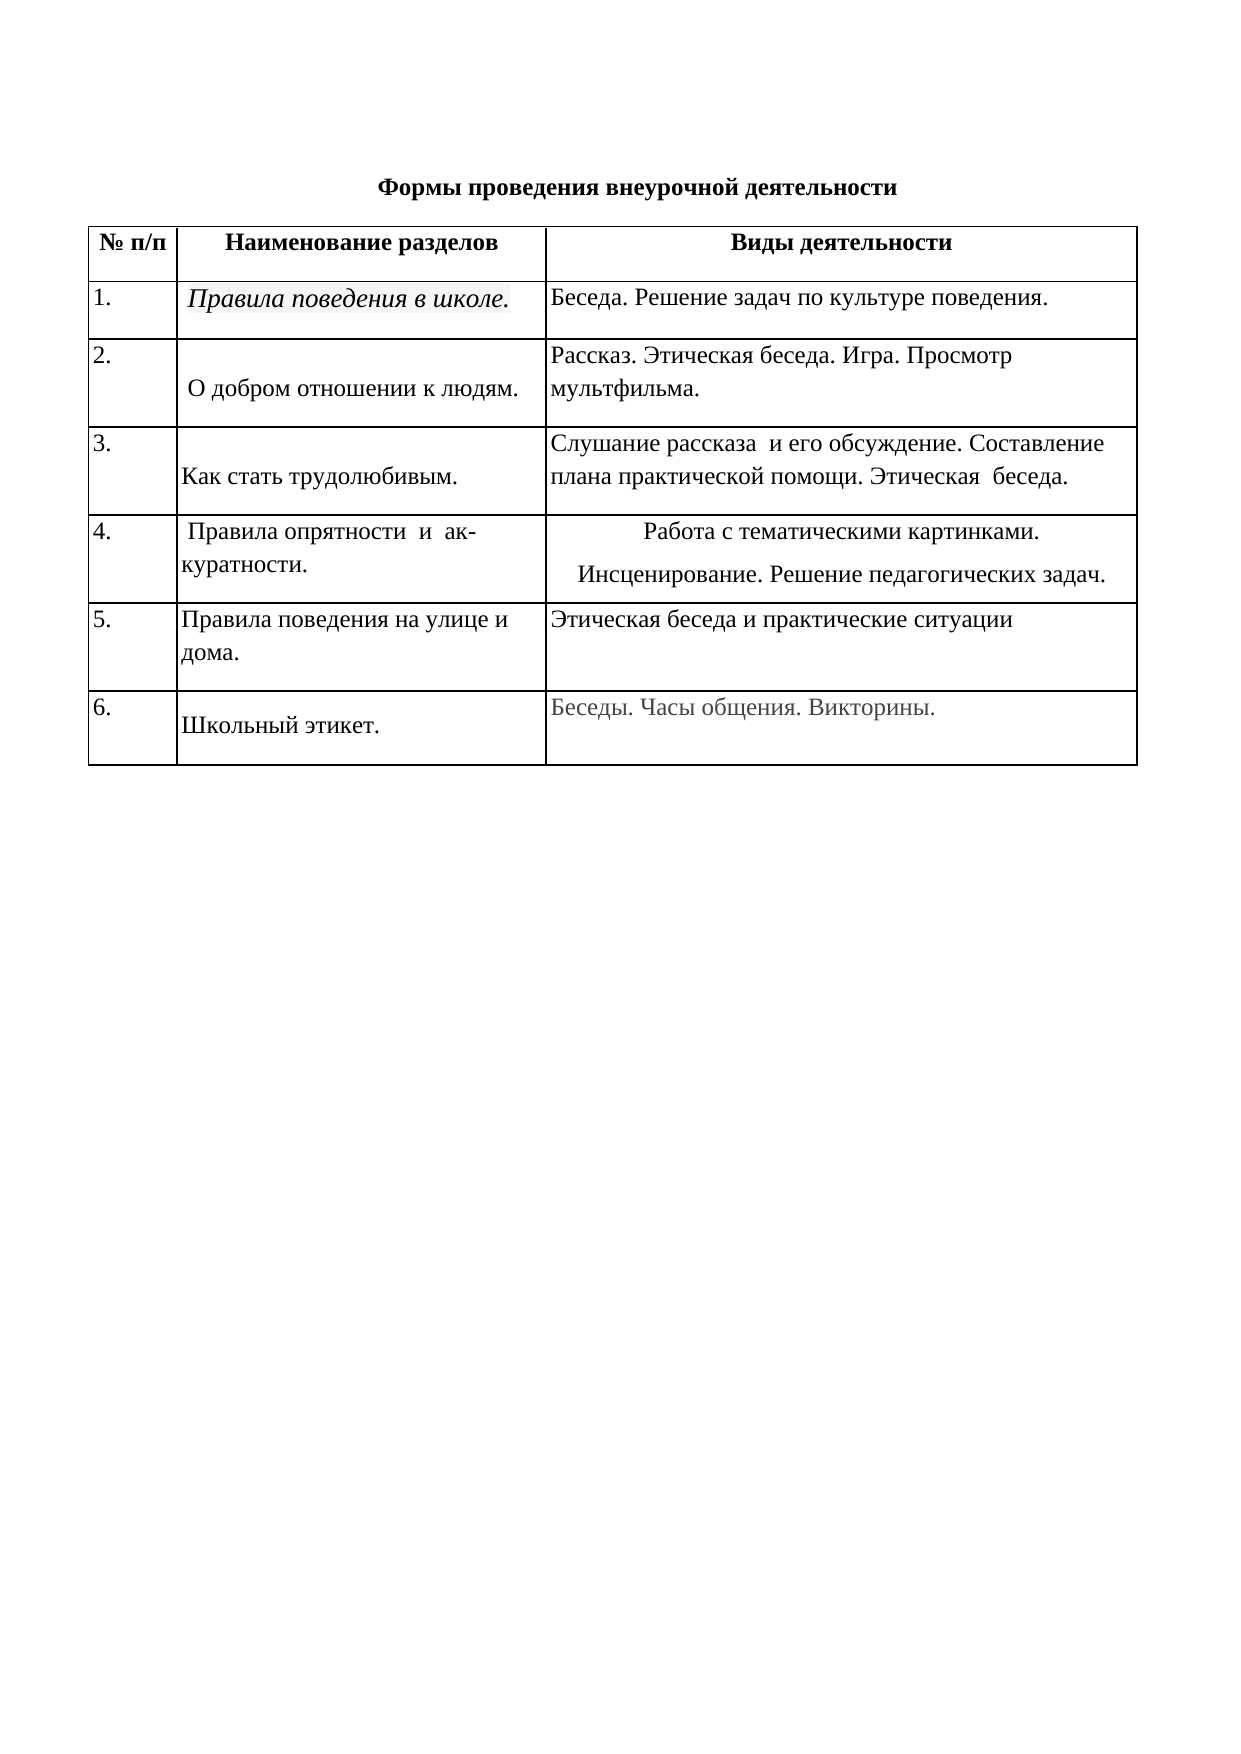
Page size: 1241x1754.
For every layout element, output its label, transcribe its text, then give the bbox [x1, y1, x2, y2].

table_header Наименование разделов [178, 227, 546, 281]
table_cell Рассказ. Этическая беседа. Игра. Просмотр мультфильма. [547, 340, 1136, 426]
table_cell Правила опрятности и аккуратности. [178, 516, 545, 602]
table_cell Правила поведения в школе. [178, 282, 545, 338]
table_cell Школьный этикет. [178, 692, 545, 764]
table_cell 2. [89, 340, 176, 426]
table_cell Как стать трудолюбивым. [178, 428, 545, 514]
table_cell 4. [89, 516, 176, 602]
table_cell Беседа. Решение задач по культуре поведения. [547, 282, 1136, 338]
table_cell Беседы. Часы общения. Викторины. [547, 692, 1136, 764]
table_cell Правила поведения на улице и дома. [178, 604, 545, 690]
table_cell 1. [89, 282, 176, 338]
table_cell 3. [89, 428, 176, 514]
table_cell 5. [89, 604, 176, 690]
list Формы проведения внеурочной деятельности [252, 172, 1152, 201]
table_cell О добром отношении к людям. [178, 340, 545, 426]
table_cell Работа с тематическими картинками. Инсценирование. Решение педагогических задач. [547, 516, 1136, 602]
table_cell Слушание рассказа и его обсуждение. Составление плана практической помощи. Этическая беседа. [547, 428, 1136, 514]
table_cell Этическая беседа и практические ситуации [547, 604, 1136, 690]
table_header № п/п [89, 227, 177, 281]
table_cell 6. [89, 692, 176, 764]
table_header Виды деятельности [547, 227, 1136, 281]
